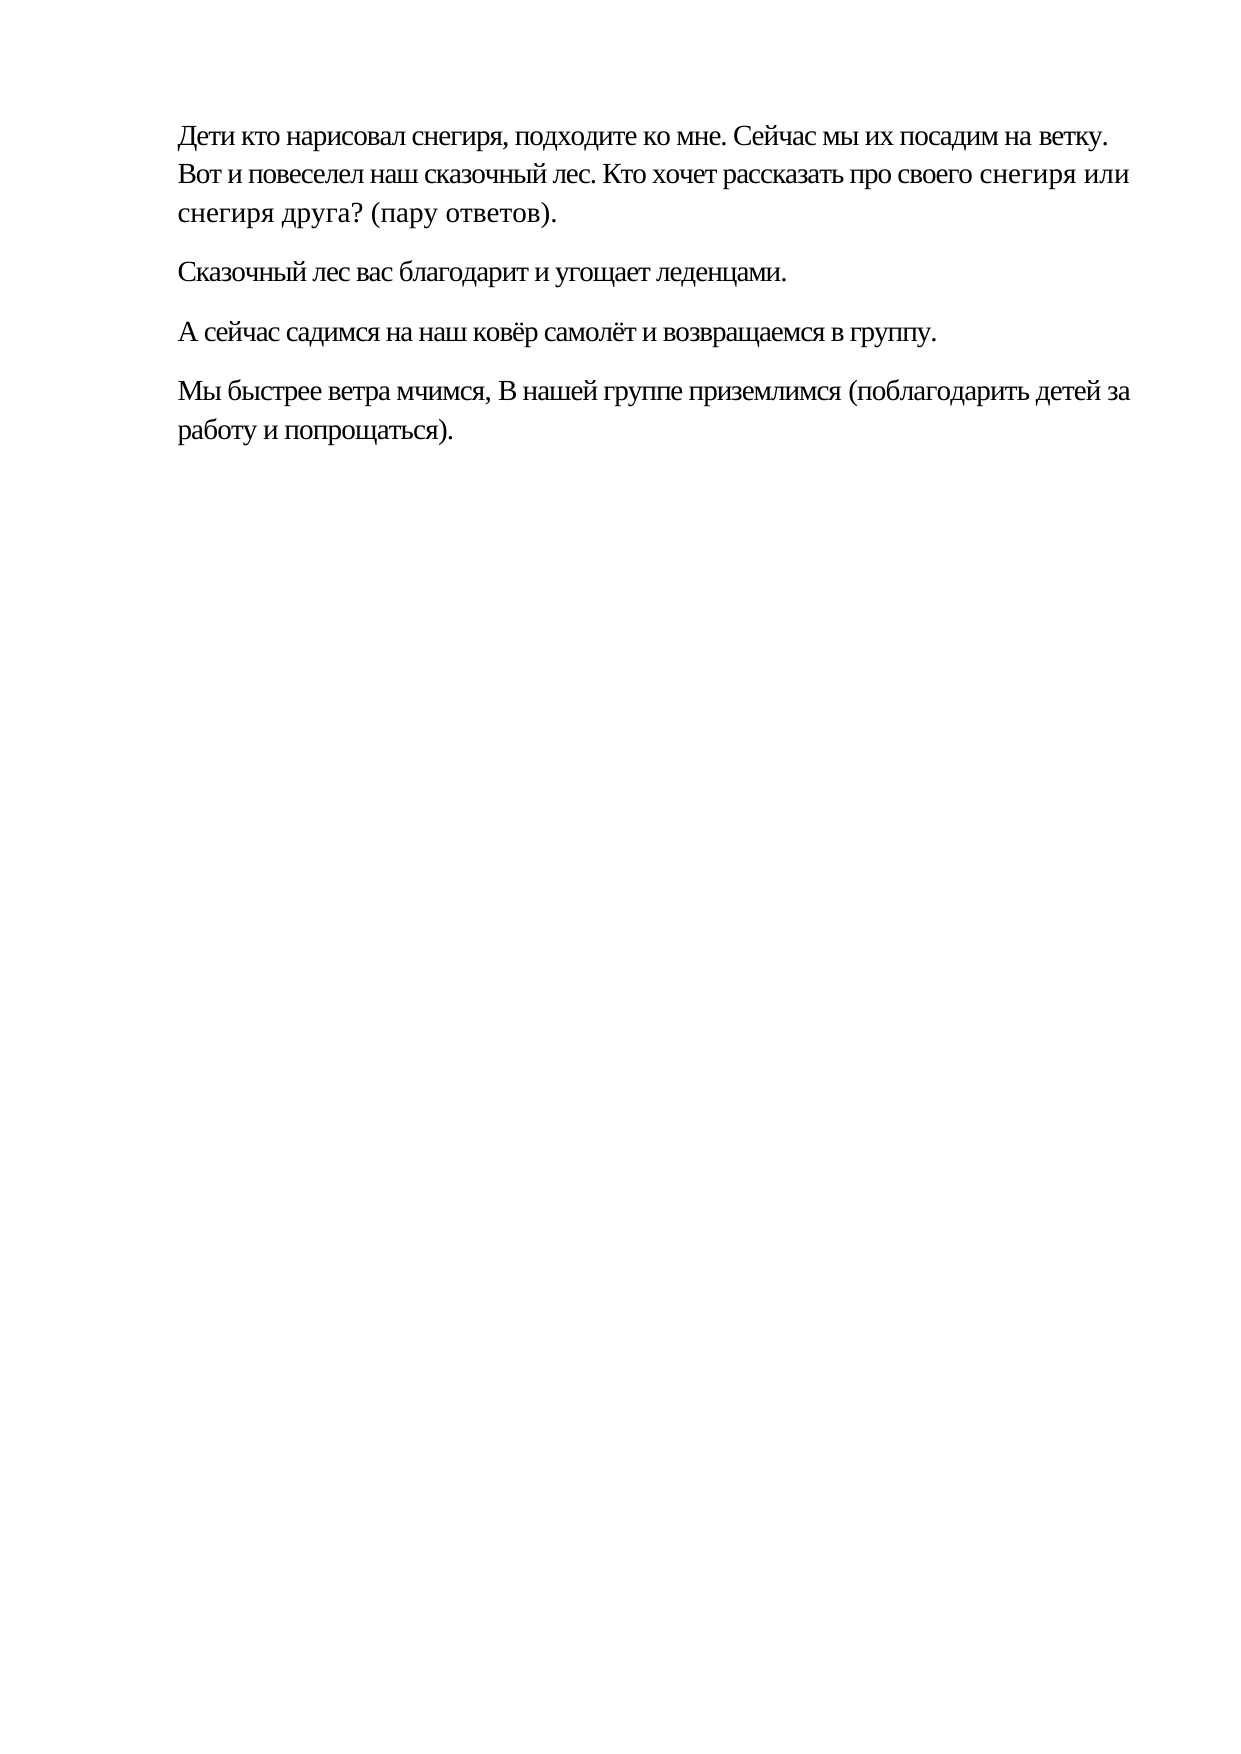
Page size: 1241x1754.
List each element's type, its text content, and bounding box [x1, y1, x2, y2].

text А сейчас садимся на наш ковёр самолёт и возвращаемся в группу. [177, 314, 1152, 347]
text Мы быстрее ветра мчимся, В нашей группе приземлимся (поблагодарить детей за работу и попрощаться). [177, 373, 1152, 445]
text Дети кто нарисовал снегиря, подходите ко мне. Сейчас мы их посадим на ветку. Вот и повеселел наш сказочный лес. Кто хочет рассказать про своего снегиря или снегиря друга? (пару ответов). [177, 118, 1152, 229]
text Сказочный лес вас благодарит и угощает леденцами. [177, 254, 1152, 288]
